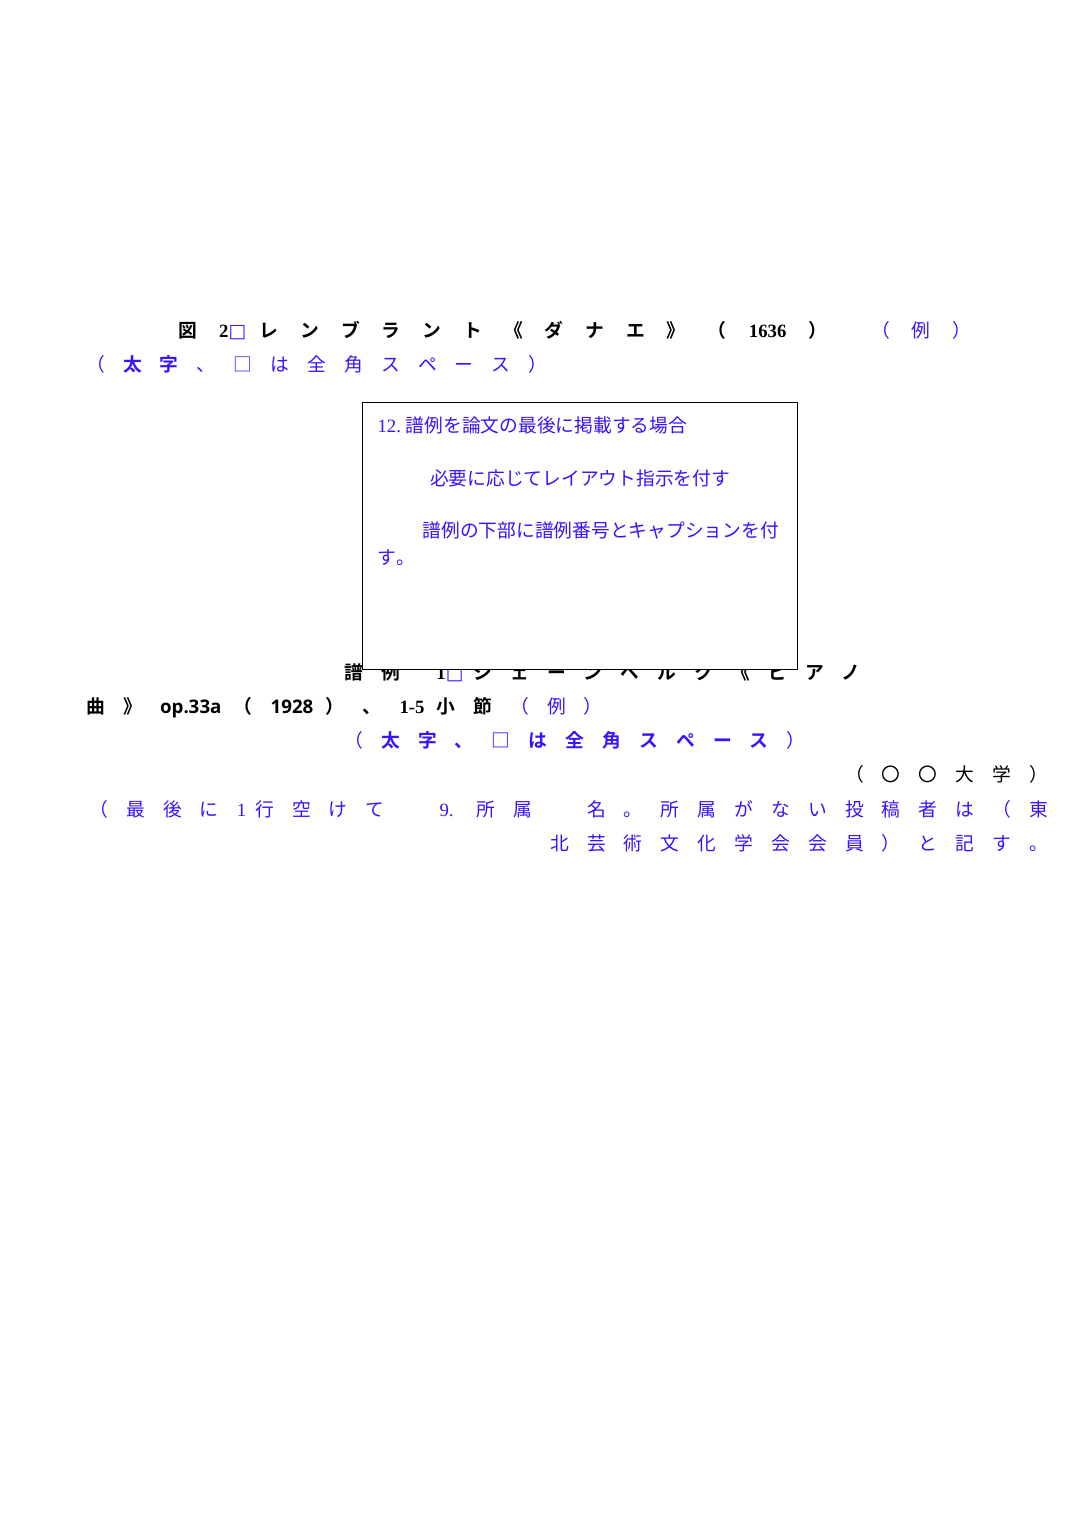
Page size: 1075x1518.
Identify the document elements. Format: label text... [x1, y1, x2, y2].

text 譜例 1□シェーンベルク《ピアノ曲》op.33a（1928）、1-5 小節（例） [86, 654, 989, 722]
text （太字、□は全角スペース） [86, 722, 989, 757]
text （最後に1行空けて 9. 所属 名。所属がない投稿者は（東北芸術文化学会会員）と記す。 [56, 791, 1066, 859]
text 図2□レンブラント《ダナエ》（1636） （例） （太字、□は全角スペース） [86, 312, 989, 381]
text （〇〇大学） [86, 757, 1066, 791]
